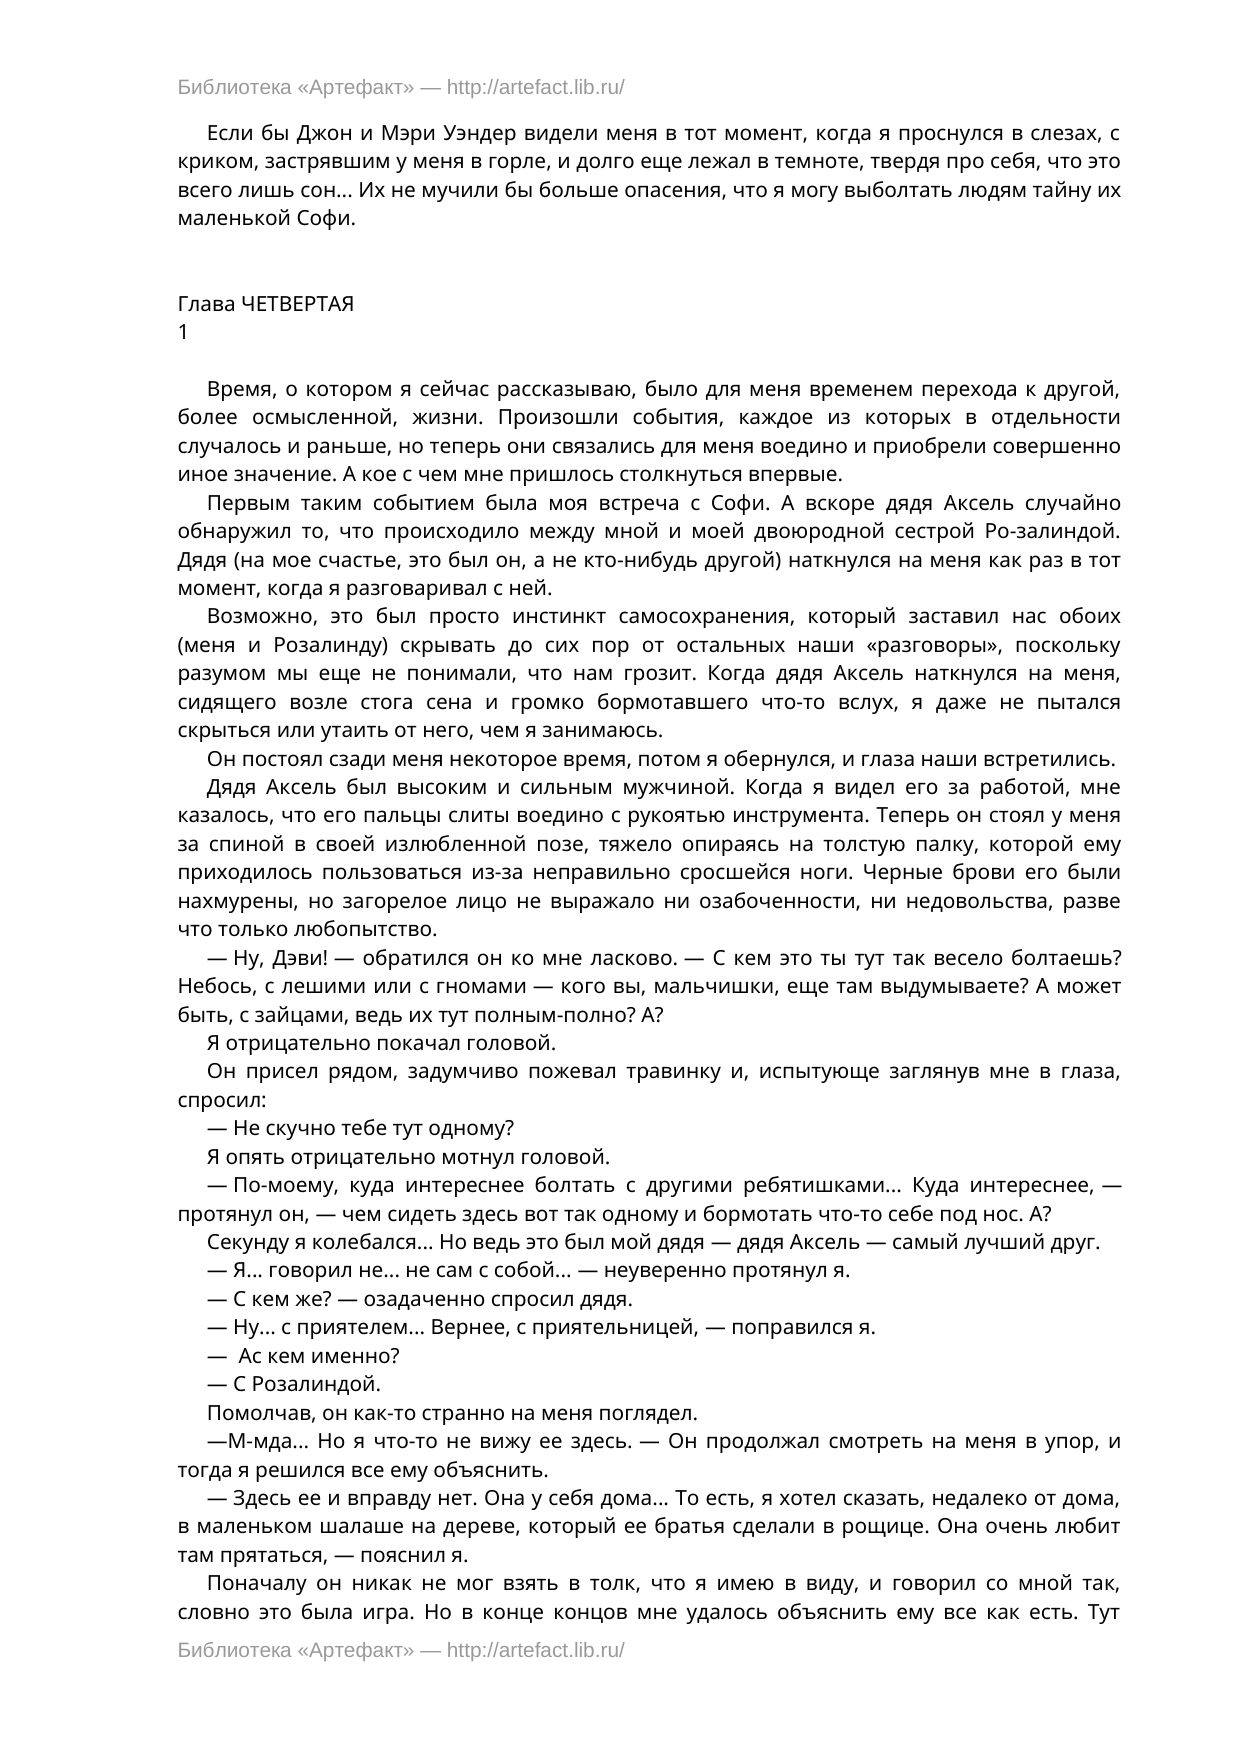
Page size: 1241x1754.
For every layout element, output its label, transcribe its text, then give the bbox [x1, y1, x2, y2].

text Если бы Джон и Мэри Уэндер видели меня в тот момент, когда я проснулся в слезах, с криком, застрявшим у меня в горле, и долго еще лежал в темноте, твердя про себя, что это всего лишь сон... Их не мучили бы больше опасения, что я могу выболтать людям тайну их маленькой Софи. [177, 118, 1122, 232]
text Дядя Аксель был высоким и сильным мужчиной. Когда я видел его за работой, мне казалось, что его пальцы слиты воедино с рукоятью инструмента. Теперь он стоял у меня за спиной в своей излюбленной позе, тяжело опираясь на толстую палку, которой ему приходилось пользоваться из-за неправильно сросшейся ноги. Черные брови его были нахмурены, но загорелое лицо не выражало ни озабоченности, ни недовольства, разве что только любопытство. [177, 772, 1122, 943]
text Я опять отрицательно мотнул головой. [177, 1142, 1122, 1170]
text — По-моему, куда интереснее болтать с другими ребятишками... Куда интереснее, — протянул он, — чем сидеть здесь вот так одному и бормотать что-то себе под нос. А? [177, 1170, 1122, 1227]
text — Ну... с приятелем... Вернее, с приятельницей, — поправился я. [177, 1312, 1122, 1341]
text Помолчав, он как-то странно на меня поглядел. [177, 1398, 1122, 1426]
text — Не скучно тебе тут одному? [177, 1113, 1122, 1142]
text — Ас кем именно? [177, 1341, 1122, 1369]
text — С кем же? — озадаченно спросил дядя. [177, 1284, 1122, 1312]
text — С Розалиндой. [177, 1369, 1122, 1398]
text — Ну, Дэви! — обратился он ко мне ласково. — С кем это ты тут так весело болтаешь? Небось, с лешими или с гномами — кого вы, мальчишки, еще там выдумываете? А может быть, с зайцами, ведь их тут полным-полно? А? [177, 943, 1122, 1028]
text — Здесь ее и вправду нет. Она у себя дома... То есть, я хотел сказать, недалеко от дома, в маленьком шалаше на дереве, который ее братья сделали в рощице. Она очень любит там прятаться, — пояснил я. [177, 1483, 1122, 1568]
text — Я... говорил не... не сам с собой... — неуверенно протянул я. [177, 1256, 1122, 1284]
text Возможно, это был просто инстинкт самосохранения, который заставил нас обоих (меня и Розалинду) скрывать до сих пор от остальных наши «разговоры», поскольку разумом мы еще не понимали, что нам грозит. Когда дядя Аксель наткнулся на меня, сидящего возле стога сена и громко бормотавшего что-то вслух, я даже не пытался скрыться или утаить от него, чем я занимаюсь. [177, 602, 1122, 744]
subtitle Глава ЧЕТВЕРТАЯ [177, 289, 1122, 317]
text Он присел рядом, задумчиво пожевал травинку и, испытующе заглянув мне в глаза, спросил: [177, 1057, 1122, 1113]
text Он постоял сзади меня некоторое время, потом я обернулся, и глаза наши встретились. [177, 744, 1122, 772]
text —М-мда... Но я что-то не вижу ее здесь. — Он продолжал смотреть на меня в упор, и тогда я решился все ему объяснить. [177, 1426, 1122, 1483]
text Я отрицательно покачал головой. [177, 1028, 1122, 1057]
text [177, 1568, 1122, 1625]
text Секунду я колебался... Но ведь это был мой дядя — дядя Аксель — самый лучший друг. [177, 1227, 1122, 1256]
subtitle 1 [177, 317, 1122, 346]
text Первым таким событием была моя встреча с Софи. А вскоре дядя Аксель случайно обнаружил то, что происходило между мной и моей двоюродной сестрой Ро-залиндой. Дядя (на мое счастье, это был он, а не кто-нибудь другой) наткнулся на меня как раз в тот момент, когда я разговаривал с ней. [177, 488, 1122, 602]
text Время, о котором я сейчас рассказываю, было для меня временем перехода к другой, более осмысленной, жизни. Произошли события, каждое из которых в отдельности случалось и раньше, но теперь они связались для меня воедино и приобрели совершенно иное значение. А кое с чем мне пришлось столкнуться впервые. [177, 374, 1122, 488]
